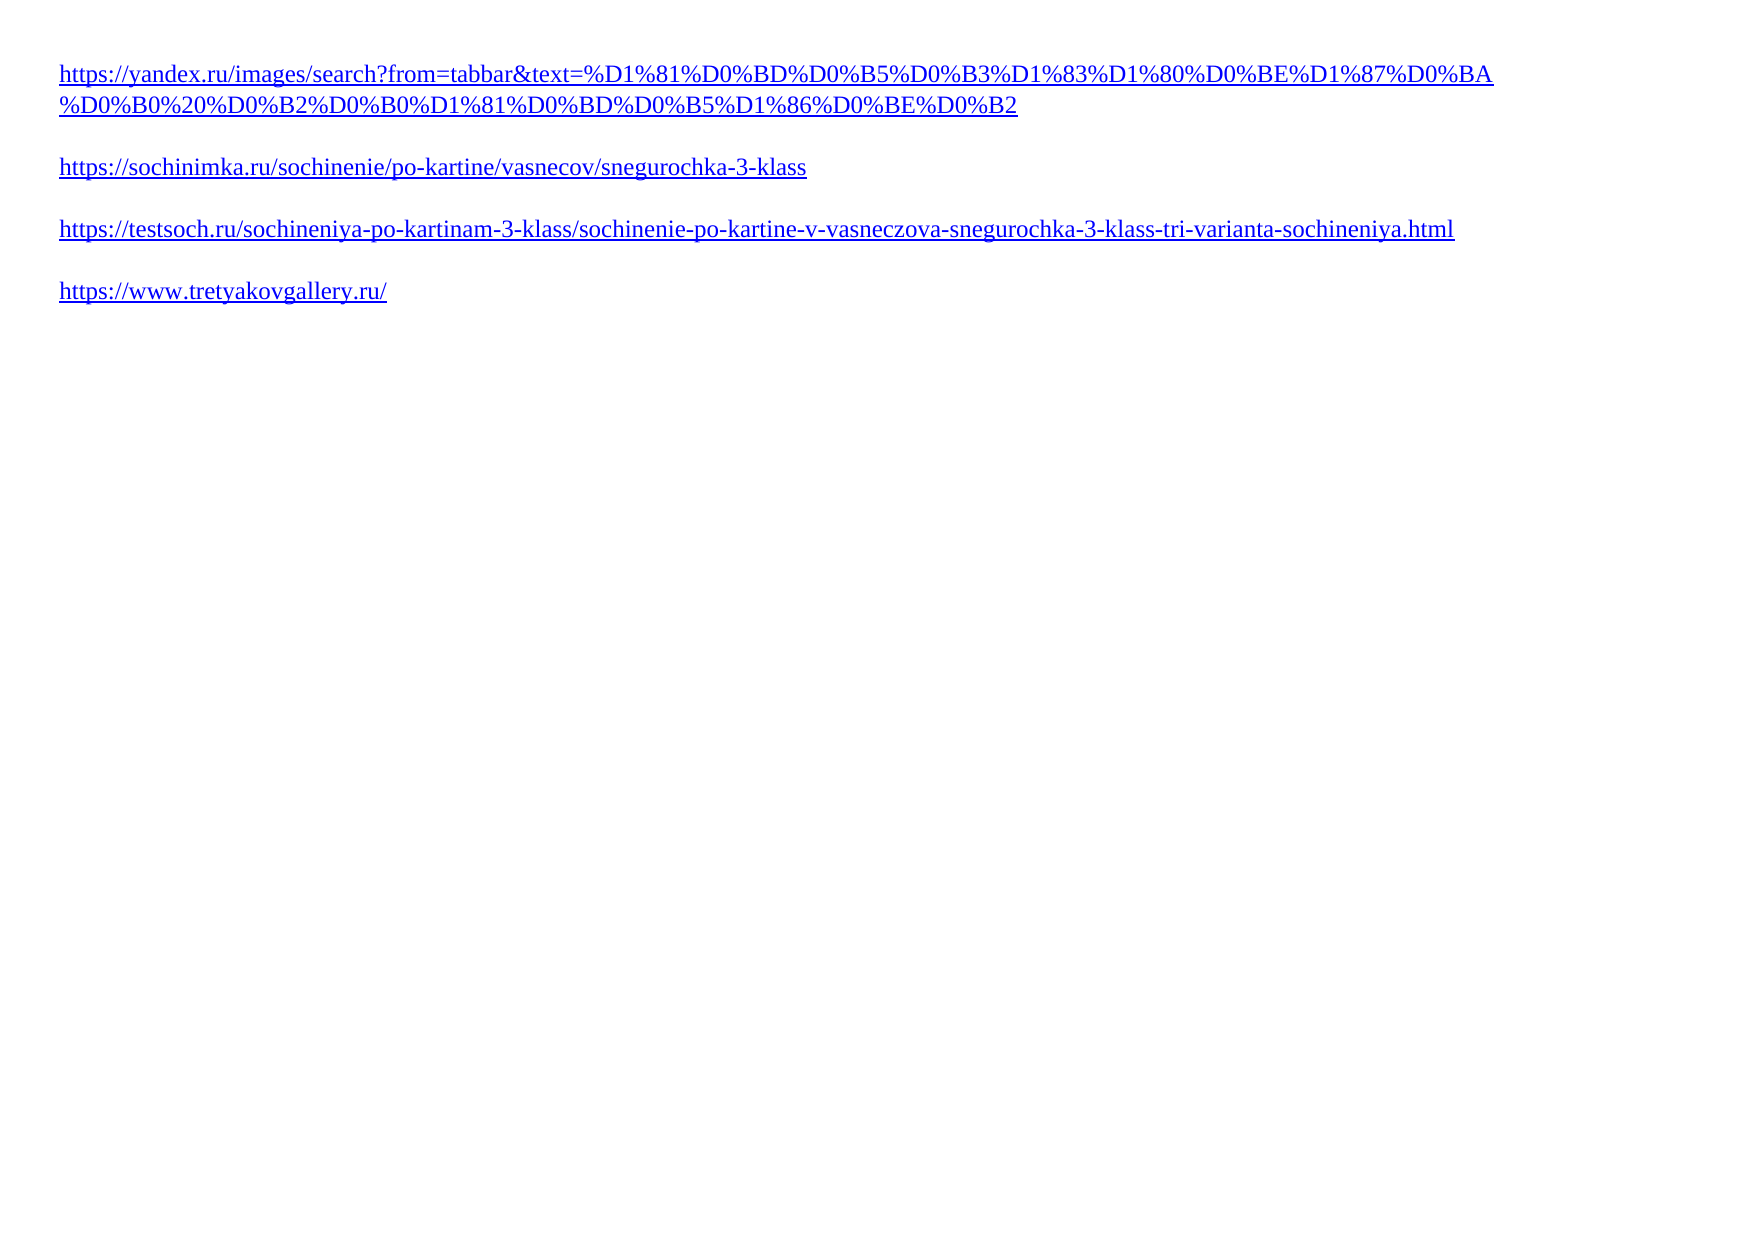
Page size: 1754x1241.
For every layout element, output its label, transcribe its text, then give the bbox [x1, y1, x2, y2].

text https://sochinimka.ru/sochinenie/po-kartine/vasnecov/snegurochka-3-klass [59, 152, 1695, 181]
text https://yandex.ru/images/search?from=tabbar&text=%D1%81%D0%BD%D0%B5%D0%B3%D1%83%D1%80%D0%BE%D1%87%D0%BA%D0%B0%20%D0%B2%D0%B0%D1%81%D0%BD%D0%B5%D1%86%D0%BE%D0%B2 [59, 59, 1695, 119]
text https://testsoch.ru/sochineniya-po-kartinam-3-klass/sochinenie-po-kartine-v-vasneczova-snegurochka-3-klass-tri-varianta-sochineniya.html [59, 214, 1695, 243]
text https://www.tretyakovgallery.ru/ [59, 276, 1695, 305]
